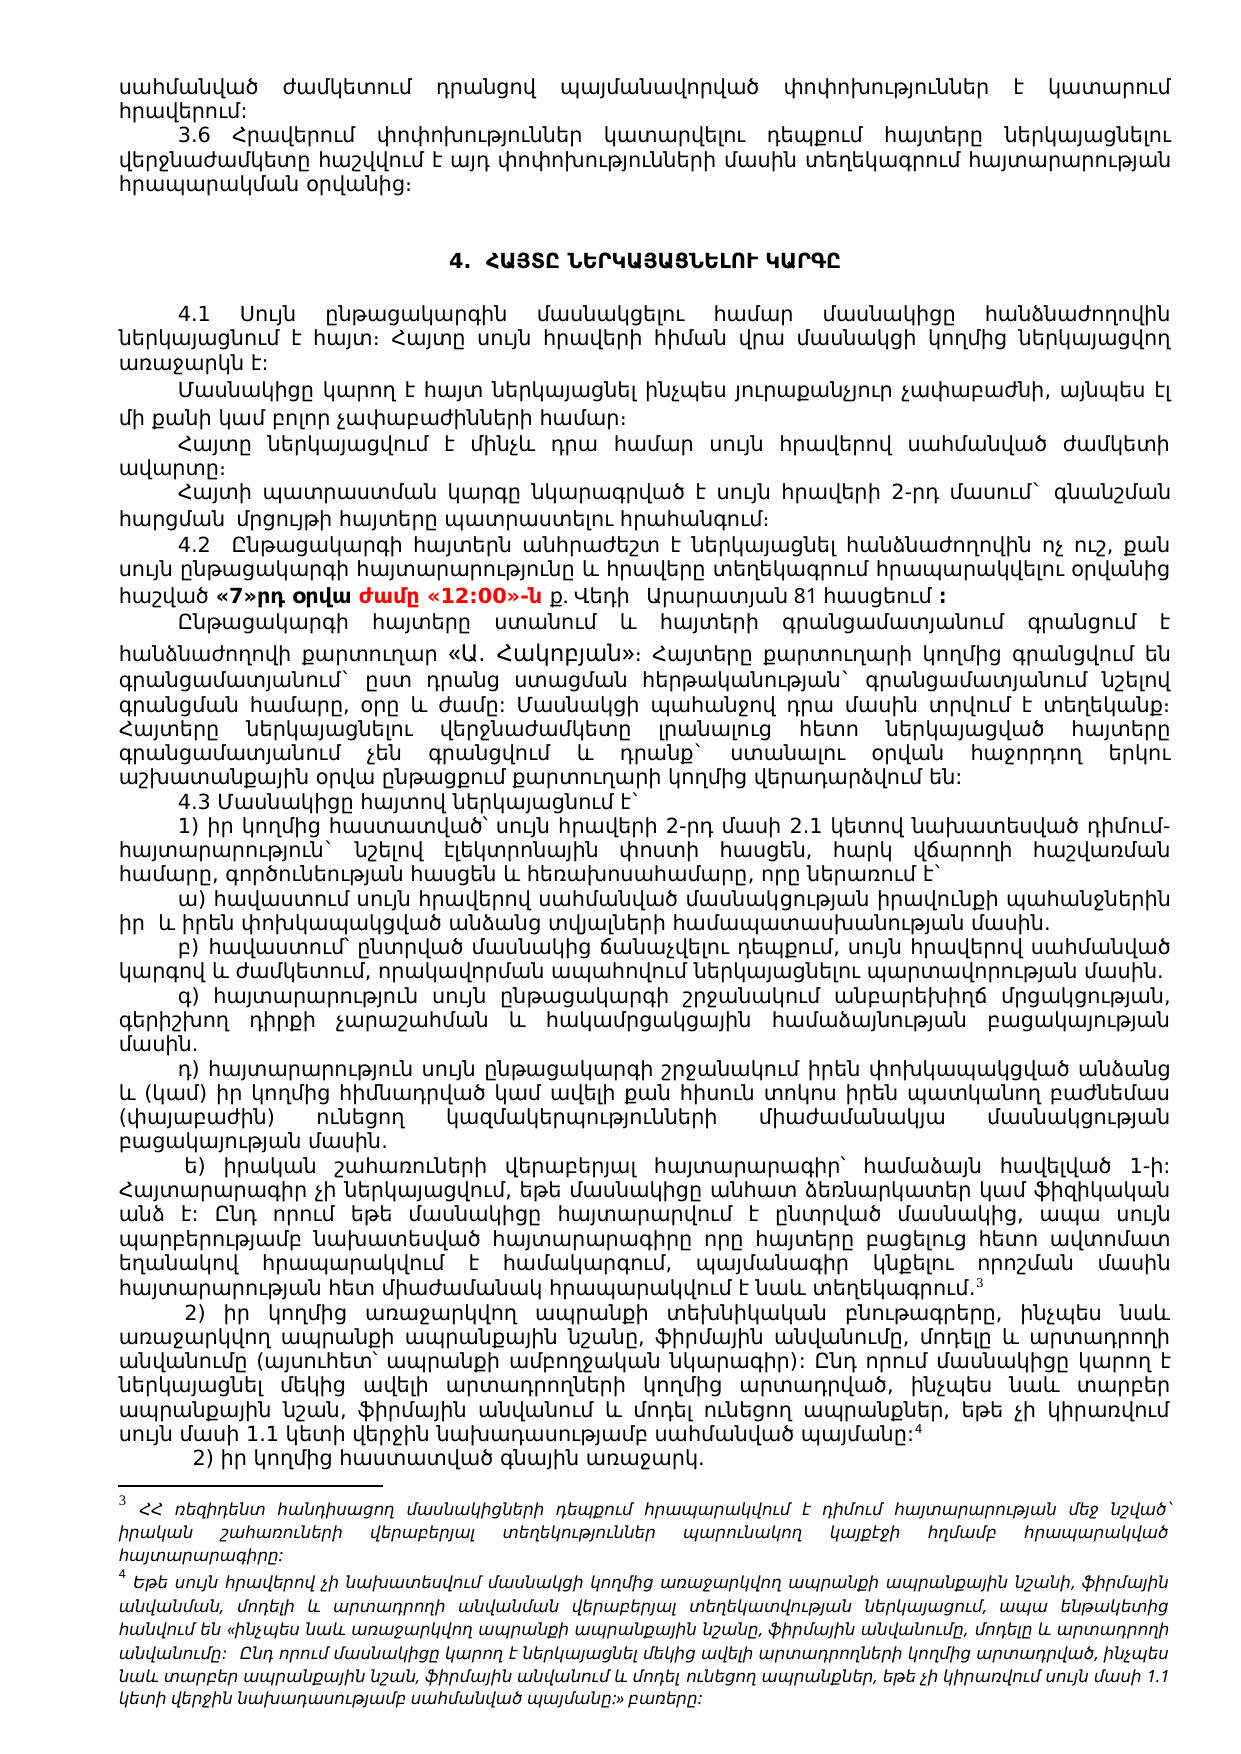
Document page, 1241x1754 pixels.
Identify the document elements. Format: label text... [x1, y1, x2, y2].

text 2) իր կողմից առաջարկվող ապրանքի տեխնիկական բնութագրերը, ինչպես նաև առաջարկվող ապրանքի ապրանքային նշանը, ֆիրմային անվանումը, մոդելը և արտադրողի անվանումը (այսուհետ՝ ապրանքի ամբողջական նկարագիր): Ընդ որում մասնակիցը կարող է ներկայացնել մեկից ավելի արտադրողների կողմից արտադրված, ինչպես նաև տարբեր ապրանքային նշան, ֆիրմային անվանում և մոդել ունեցող ապրանքներ, եթե չի կիրառվում սույն մասի 1.1 կետի վերջին նախադասությամբ սահմանված պայմանը: [118, 1301, 1171, 1446]
text Մասնակիցը կարող է հայտ ներկայացնել ինչպես յուրաքանչյուր չափաբաժնի, այնպես էլ մի քանի կամ բոլոր չափաբաժինների համար։ [118, 375, 1171, 432]
text 1) իր կողմից հաստատված՝ սույն հրավերի 2-րդ մասի 2.1 կետով նախատեսված դիմում-հայտարարություն` նշելով էլեկտրոնային փոստի հասցեն, հարկ վճարողի հաշվառման համարը, գործունեության հասցեն և հեռախոսահամարը, որը ներառում է` [118, 814, 1171, 887]
text 4.1 Սույն ընթացակարգին մասնակցելու համար մասնակիցը հանձնաժողովին ներկայացնում է հայտ։ Հայտը սույն հրավերի հիման վրա մասնակցի կողմից ներկայացվող առաջարկն է: [118, 302, 1171, 375]
text 3.6 Հրավերում փոփոխություններ կատարվելու դեպքում հայտերը ներկայացնելու վերջնաժամկետը հաշվվում է այդ փոփոխությունների մասին տեղեկագրում հայտարարության հրապարակման օրվանից։ [118, 123, 1171, 196]
text 4.2 Ընթացակարգի հայտերն անհրաժեշտ է ներկայացնել հանձնաժողովին ոչ ուշ, քան սույն ընթացակարգի հայտարարությունը և հրավերը տեղեկագրում հրապարակվելու օրվանից հաշված «7»րդ օրվա ժամը «12:00»-ն ք. Վեդի Արարատյան 81 հասցեում ։ [118, 533, 1171, 610]
text գ) հայտարարություն սույն ընթացակարգի շրջանակում անբարեխիղճ մրցակցության, գերիշխող դիրքի չարաշահման և հակամրցակցային համաձայնության բացակայության մասին. [118, 984, 1171, 1057]
text բ) հավաստում՝ ընտրված մասնակից ճանաչվելու դեպքում, սույն հրավերով սահմանված կարգով և ժամկետում, որակավորման ապահովում ներկայացնելու պարտավորության մասին. [118, 935, 1171, 984]
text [118, 75, 1171, 123]
text 2) իր կողմից հաստատված գնային առաջարկ. [118, 1446, 1171, 1471]
text 4. ՀԱՅՏԸ ՆԵՐԿԱՅԱՑՆԵԼՈՒ ԿԱՐԳԸ [118, 249, 1171, 273]
text 4.3 Մասնակիցը հայտով ներկայացնում է` [118, 790, 1171, 814]
text ա) հավաստում սույն հրավերով սահմանված մասնակցության իրավունքի պահանջներին իր և իրեն փոխկապակցված անձանց տվյալների համապատասխանության մասին. [118, 887, 1171, 935]
text ե) իրական շահառուների վերաբերյալ հայտարարագիր՝ համաձայն հավելված 1-ի: Հայտարարագիր չի ներկայացվում, եթե մասնակիցը անհատ ձեռնարկատեր կամ ֆիզիկական անձ է: Ընդ որում եթե մասնակիցը հայտարարվում է ընտրված մասնակից, ապա սույն պարբերությամբ նախատեսված հայտարարագիրը որը հայտերը բացելուց հետո ավտոմատ եղանակով հրապարակվում է համակարգում, պայմանագիր կնքելու որոշման մասին հայտարարության հետ միաժամանակ հրապարակվում է նաև տեղեկագրում․ [118, 1154, 1171, 1301]
text Հայտի պատրաստման կարգը նկարագրված է սույն հրավերի 2-րդ մասում` գնանշման հարցման մրցույթի հայտերը պատրաստելու հրահանգում։ [118, 480, 1171, 533]
text դ) հայտարարություն սույն ընթացակարգի շրջանակում իրեն փոխկապակցված անձանց և (կամ) իր կողմից հիմնադրված կամ ավելի քան հիսուն տոկոս իրեն պատկանող բաժնեմաս (փայաբաժին) ունեցող կազմակերպությունների միաժամանակյա մասնակցության բացակայության մասին. [118, 1057, 1171, 1154]
text Հայտը ներկայացվում է մինչև դրա համար սույն հրավերով սահմանված ժամկետի ավարտը։ [118, 432, 1171, 480]
text Ընթացակարգի հայտերը ստանում և հայտերի գրանցամատյանում գրանցում է հանձնաժողովի քարտուղար «Ա. Հակոբյան»։ Հայտերը քարտուղարի կողմից գրանցվում են գրանցամատյանում` ըստ դրանց ստացման հերթականության` գրանցամատյանում նշելով գրանցման համարը, օրը և ժամը: Մասնակցի պահանջով դրա մասին տրվում է տեղեկանք։ Հայտերը ներկայացնելու վերջնաժամկետը լրանալուց հետո ներկայացված հայտերը գրանցամատյանում չեն գրանցվում և դրանք` ստանալու օրվան հաջորդող երկու աշխատանքային օրվա ընթացքում քարտուղարի կողմից վերադարձվում են: [118, 610, 1171, 790]
